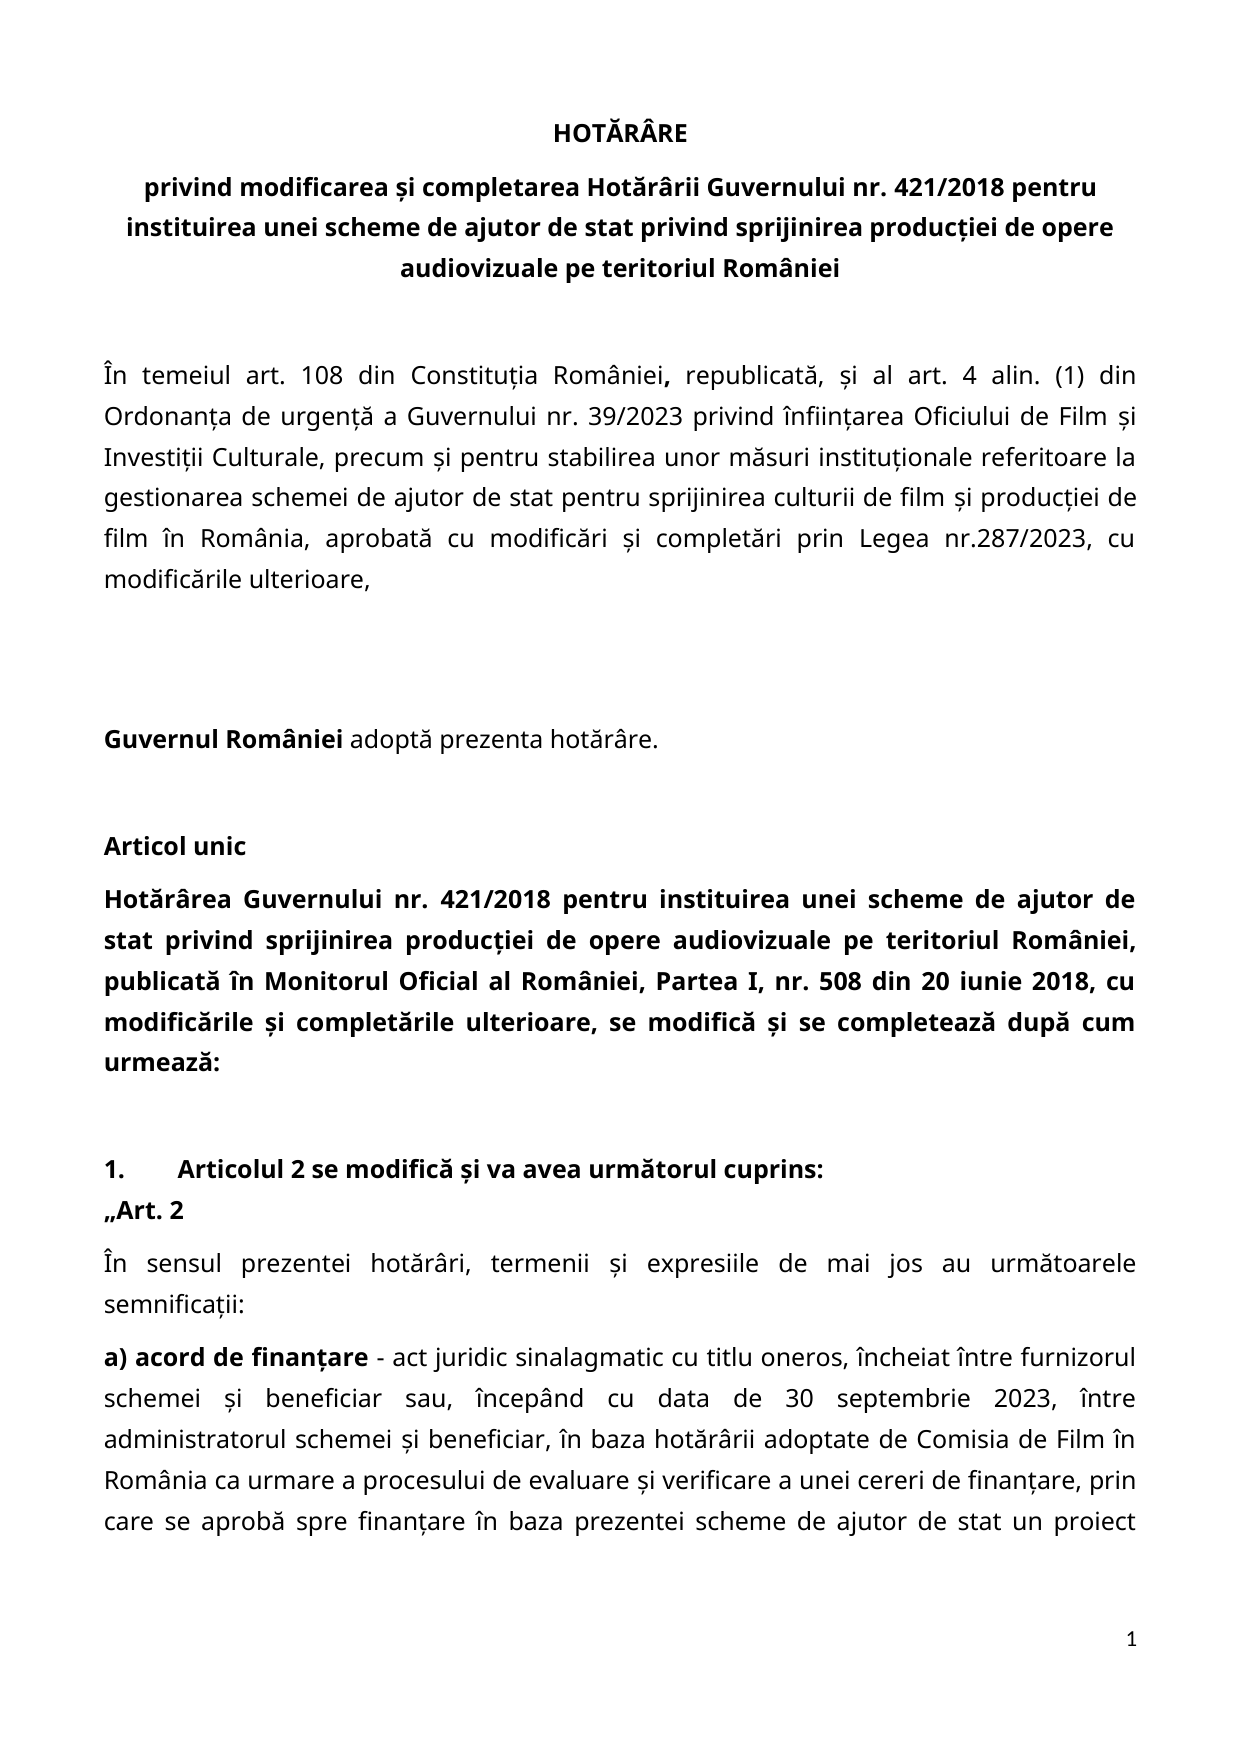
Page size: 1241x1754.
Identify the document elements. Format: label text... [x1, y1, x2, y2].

list Articolul 2 se modifică şi va avea următorul cuprins: [103, 1152, 1137, 1186]
list „Art. 2 [103, 1193, 1137, 1227]
text Guvernul României adoptă prezenta hotărâre. [103, 722, 1137, 756]
text În sensul prezentei hotărâri, termenii şi expresiile de mai jos au următoarele semnificaţii: [103, 1246, 1137, 1321]
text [103, 1340, 1137, 1537]
text privind modificarea şi completarea Hotărârii Guvernului nr. 421/2018 pentru instituirea unei scheme de ajutor de stat privind sprijinirea producţiei de opere audiovizuale pe teritoriul României [103, 169, 1137, 285]
list În temeiul art. 108 din Constituţia României, republicată, și al art. 4 alin. (1) din Ordonanța de urgență a Guvernului nr. 39/2023 privind înfiinţarea Oficiului de Film şi Investiţii Culturale, precum şi pentru stabilirea unor măsuri instituţionale referitoare la gestionarea schemei de ajutor de stat pentru sprijinirea culturii de film şi producţiei de film în România, aprobată cu modificări și completări prin Legea nr.287/2023, cu modificările ulterioare, [103, 358, 1137, 596]
text HOTĂRÂRE [103, 116, 1137, 150]
text Hotărârea Guvernului nr. 421/2018 pentru instituirea unei scheme de ajutor de stat privind sprijinirea producției de opere audiovizuale pe teritoriul României, publicată în Monitorul Oficial al României, Partea I, nr. 508 din 20 iunie 2018, cu modificările şi completările ulterioare, se modifică şi se completează după cum urmează: [103, 882, 1137, 1079]
text Articol unic [103, 828, 1137, 862]
